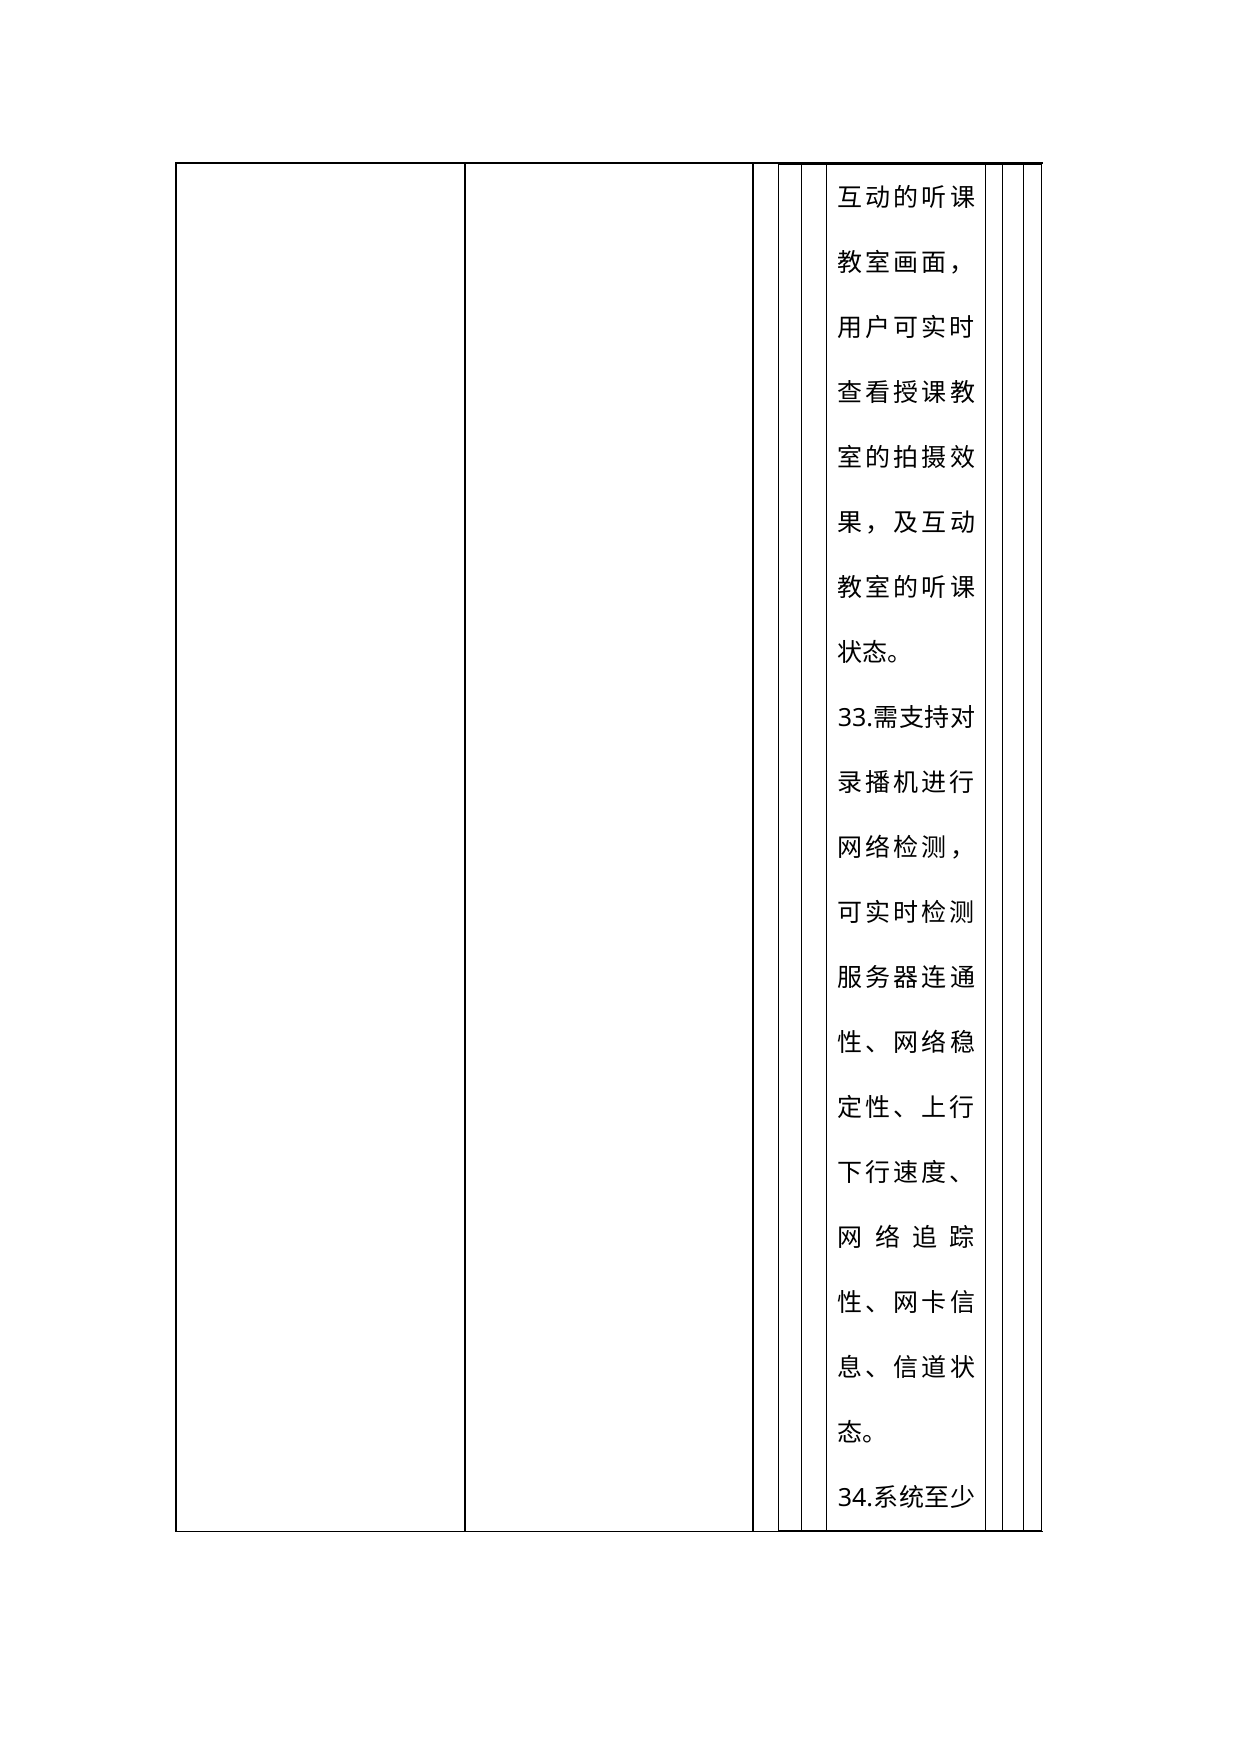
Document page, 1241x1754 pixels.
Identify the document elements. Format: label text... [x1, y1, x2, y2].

table_cell [802, 165, 826, 1530]
table_cell [779, 165, 801, 1530]
table_cell [1003, 165, 1023, 1530]
table_cell [827, 165, 985, 1530]
table_cell [754, 164, 778, 1531]
table_cell [1024, 165, 1041, 1530]
table_cell 1 [177, 164, 464, 1531]
table_cell [986, 165, 1002, 1530]
table_cell [466, 164, 752, 1531]
